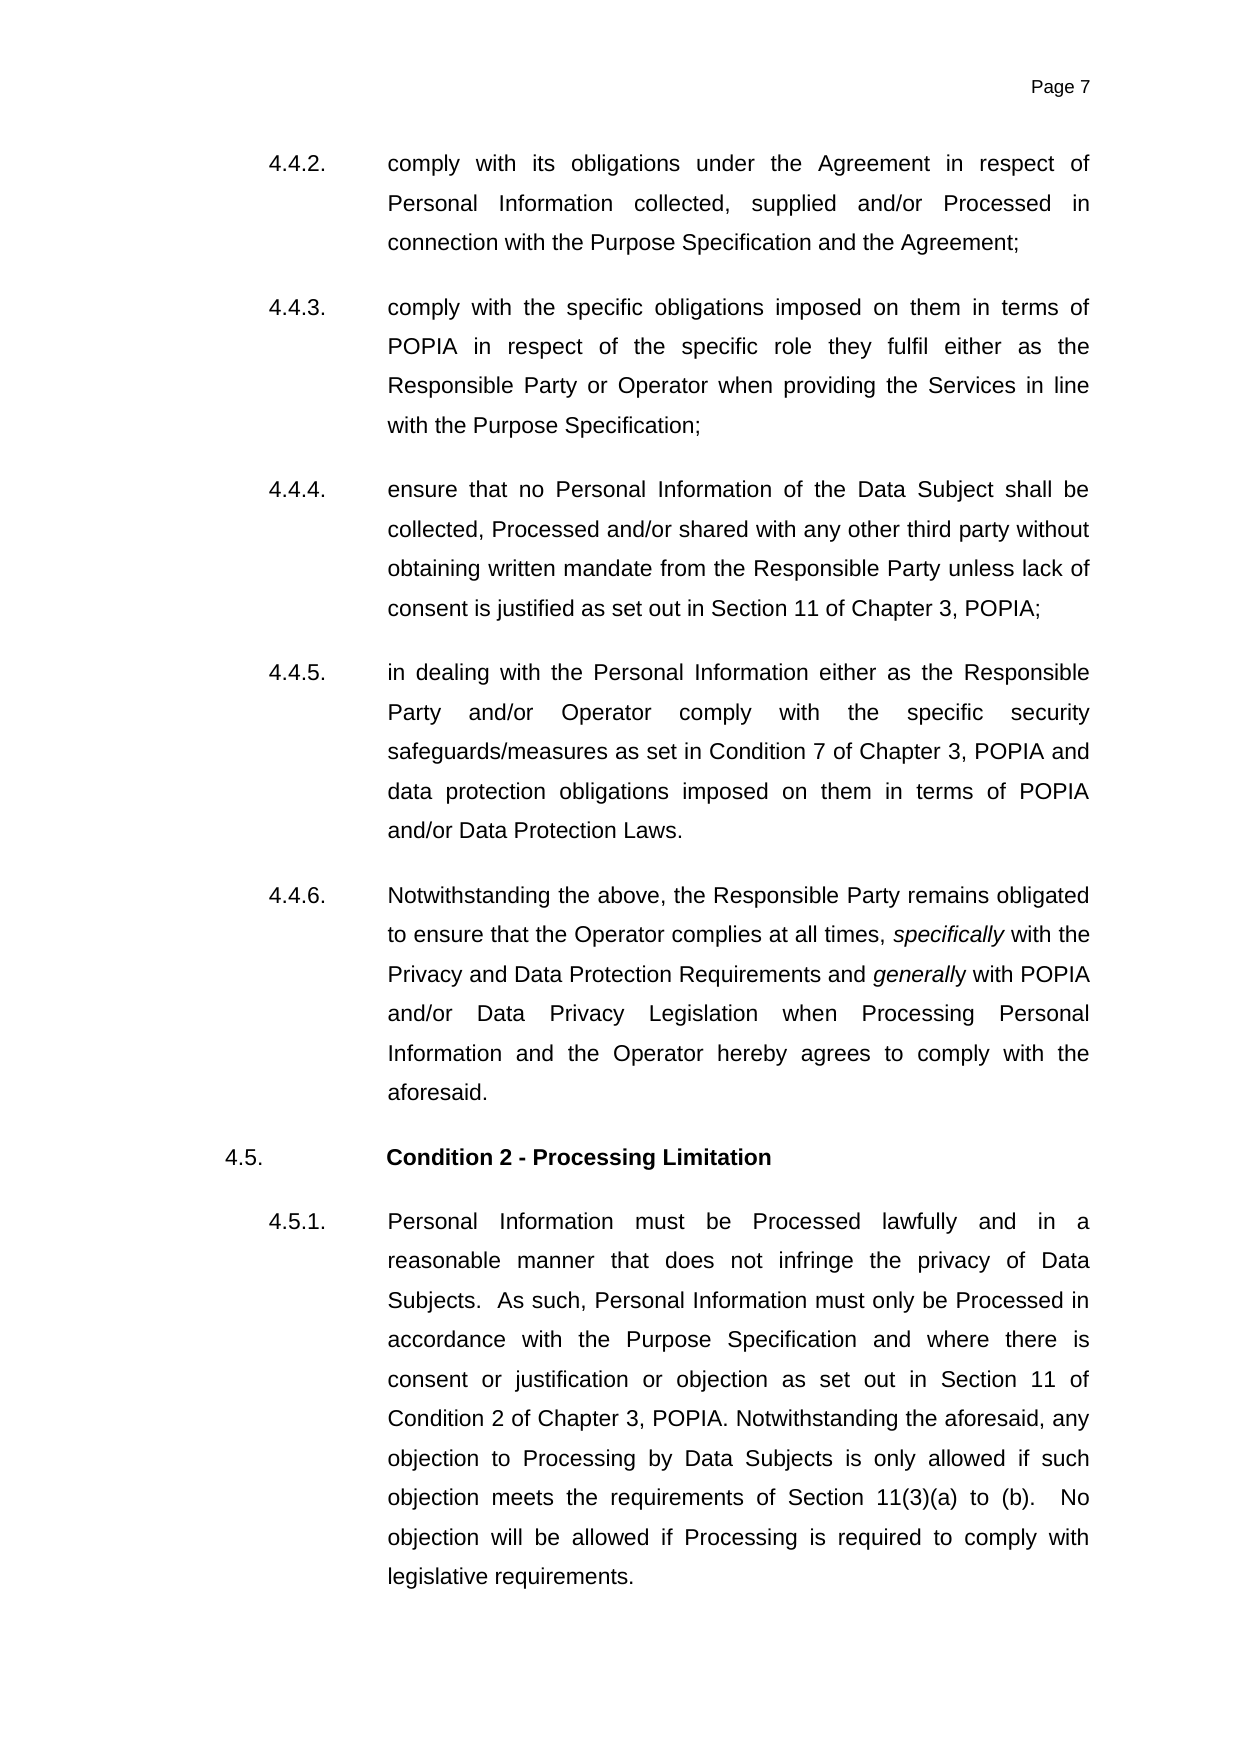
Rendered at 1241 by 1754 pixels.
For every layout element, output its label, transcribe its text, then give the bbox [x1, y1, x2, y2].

list in dealing with the Personal Information either as the Responsible Party and/or Operator comply with the specific security safeguards/measures as set in Condition 7 of Chapter 3, POPIA and data protection obligations imposed on them in terms of POPIA and/or Data Protection Laws. [269, 659, 1090, 843]
list Personal Information must be Processed lawfully and in a reasonable manner that does not infringe the privacy of Data Subjects. As such, Personal Information must only be Processed in accordance with the Purpose Specification and where there is consent or justification or objection as set out in Section 11 of Condition 2 of Chapter 3, POPIA. Notwithstanding the aforesaid, any objection to Processing by Data Subjects is only allowed if such objection meets the requirements of Section 11(3)(a) to (b). No objection will be allowed if Processing is required to comply with legislative requirements. [269, 1208, 1090, 1590]
list comply with its obligations under the Agreement in respect of Personal Information collected, supplied and/or Processed in connection with the Purpose Specification and the Agreement; [269, 150, 1090, 255]
list Condition 2 - Processing Limitation [225, 1143, 1090, 1170]
list comply with the specific obligations imposed on them in terms of POPIA in respect of the specific role they fulfil either as the Responsible Party or Operator when providing the Services in line with the Purpose Specification; [269, 293, 1090, 438]
list Notwithstanding the above, the Responsible Party remains obligated to ensure that the Operator complies at all times, specifically with the Privacy and Data Protection Requirements and generally with POPIA and/or Data Privacy Legislation when Processing Personal Information and the Operator hereby agrees to comply with the aforesaid. [269, 882, 1090, 1105]
list ensure that no Personal Information of the Data Subject shall be collected, Processed and/or shared with any other third party without obtaining written mandate from the Responsible Party unless lack of consent is justified as set out in Section 11 of Chapter 3, POPIA; [269, 476, 1090, 621]
